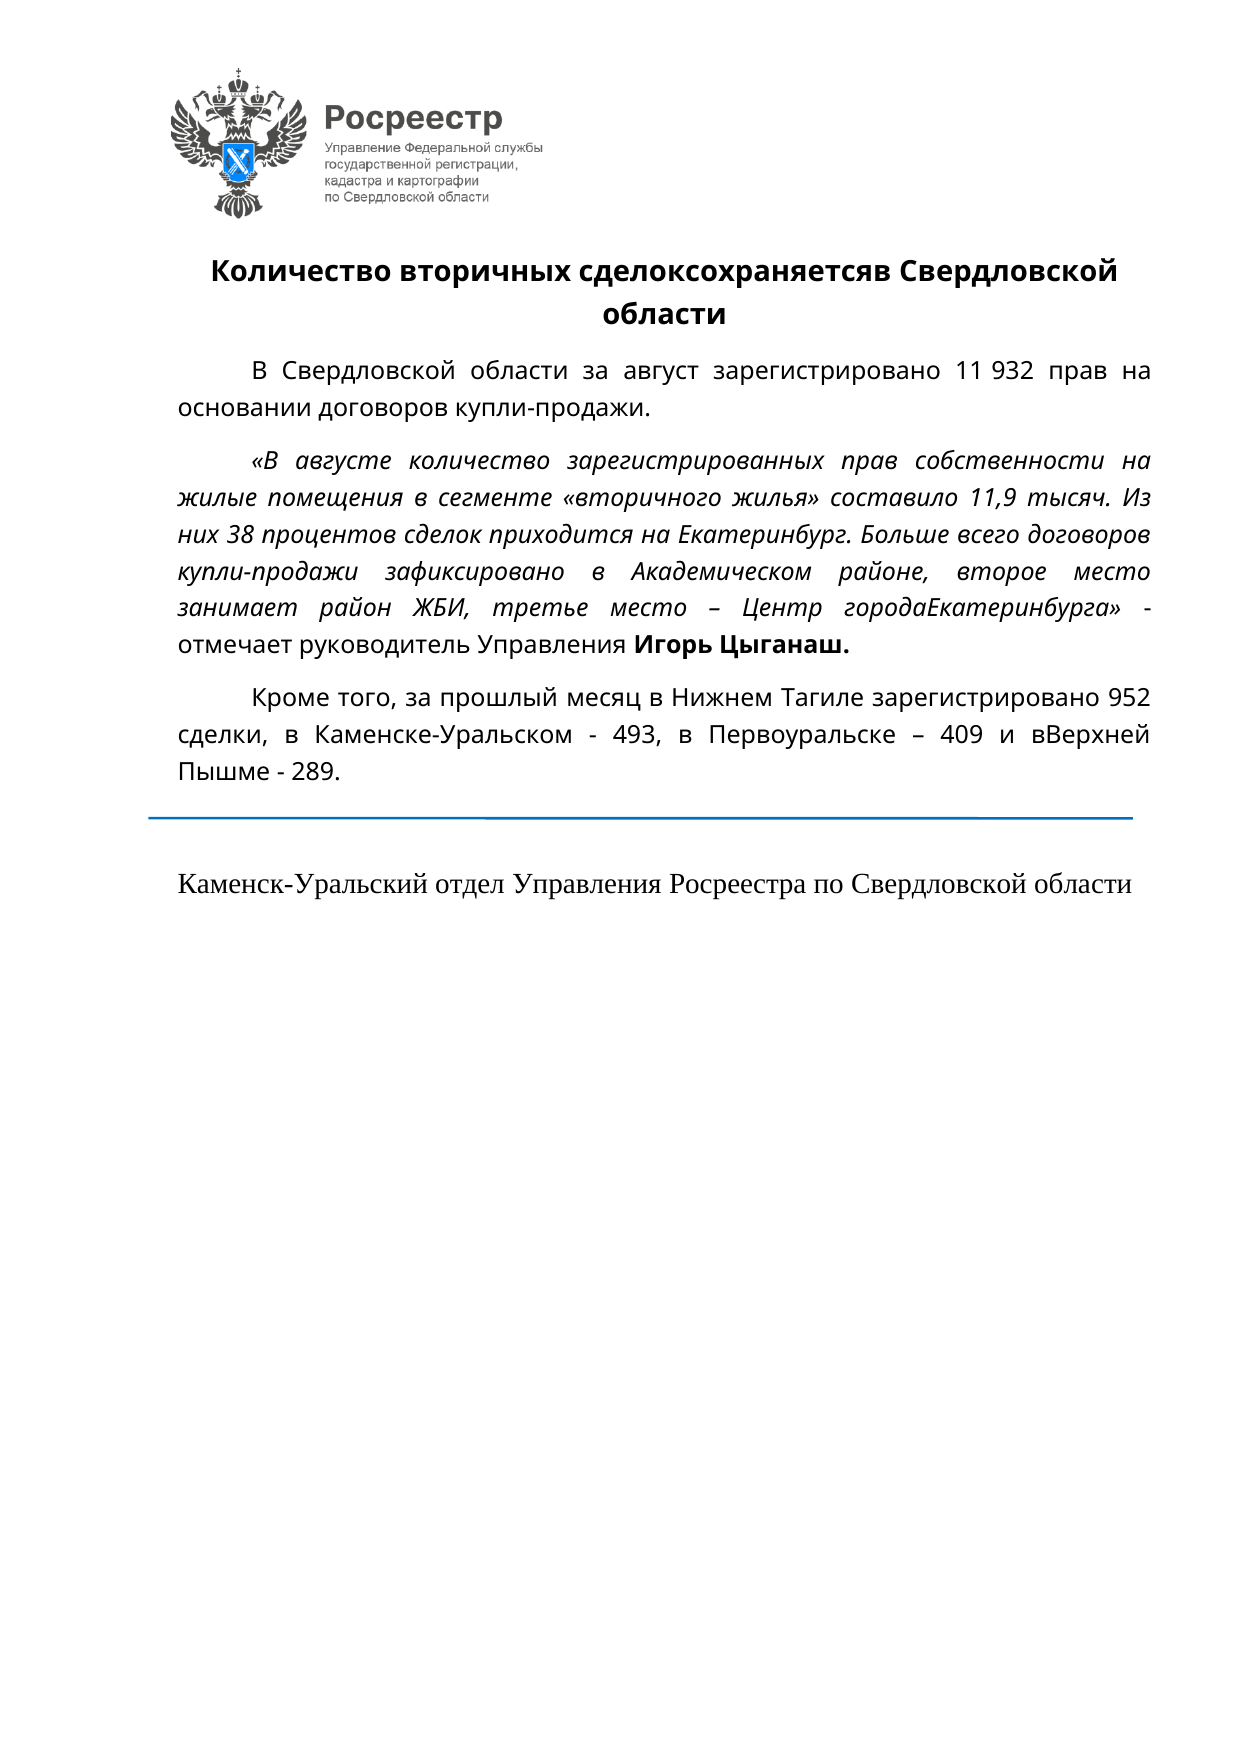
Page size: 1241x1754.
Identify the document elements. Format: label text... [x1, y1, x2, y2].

text Каменск-Уральский отдел Управления Росреестра по Свердловской области [177, 867, 1152, 900]
text Кроме того, за прошлый месяц в Нижнем Тагиле зарегистрировано 952 сделки, в Каменске-Уральском - 493, в Первоуральске – 409 и вВерхней Пышме - 289. [177, 680, 1152, 788]
picture [171, 68, 613, 229]
text «В августе количество зарегистрированных прав собственности на жилые помещения в сегменте «вторичного жилья» составило 11,9 тысяч. Из них 38 процентов сделок приходится на Екатеринбург. Больше всего договоров купли-продажи зафиксировано в Академическом районе, второе место занимает район ЖБИ, третье место – Центр городаЕкатеринбурга» - отмечает руководитель Управления Игорь Цыганаш. [177, 443, 1152, 661]
text Количество вторичных сделоксохраняетсяв Свердловской области [177, 250, 1152, 333]
text В Свердловской области за август зарегистрировано 11 932 прав на основании договоров купли-продажи. [177, 353, 1152, 423]
